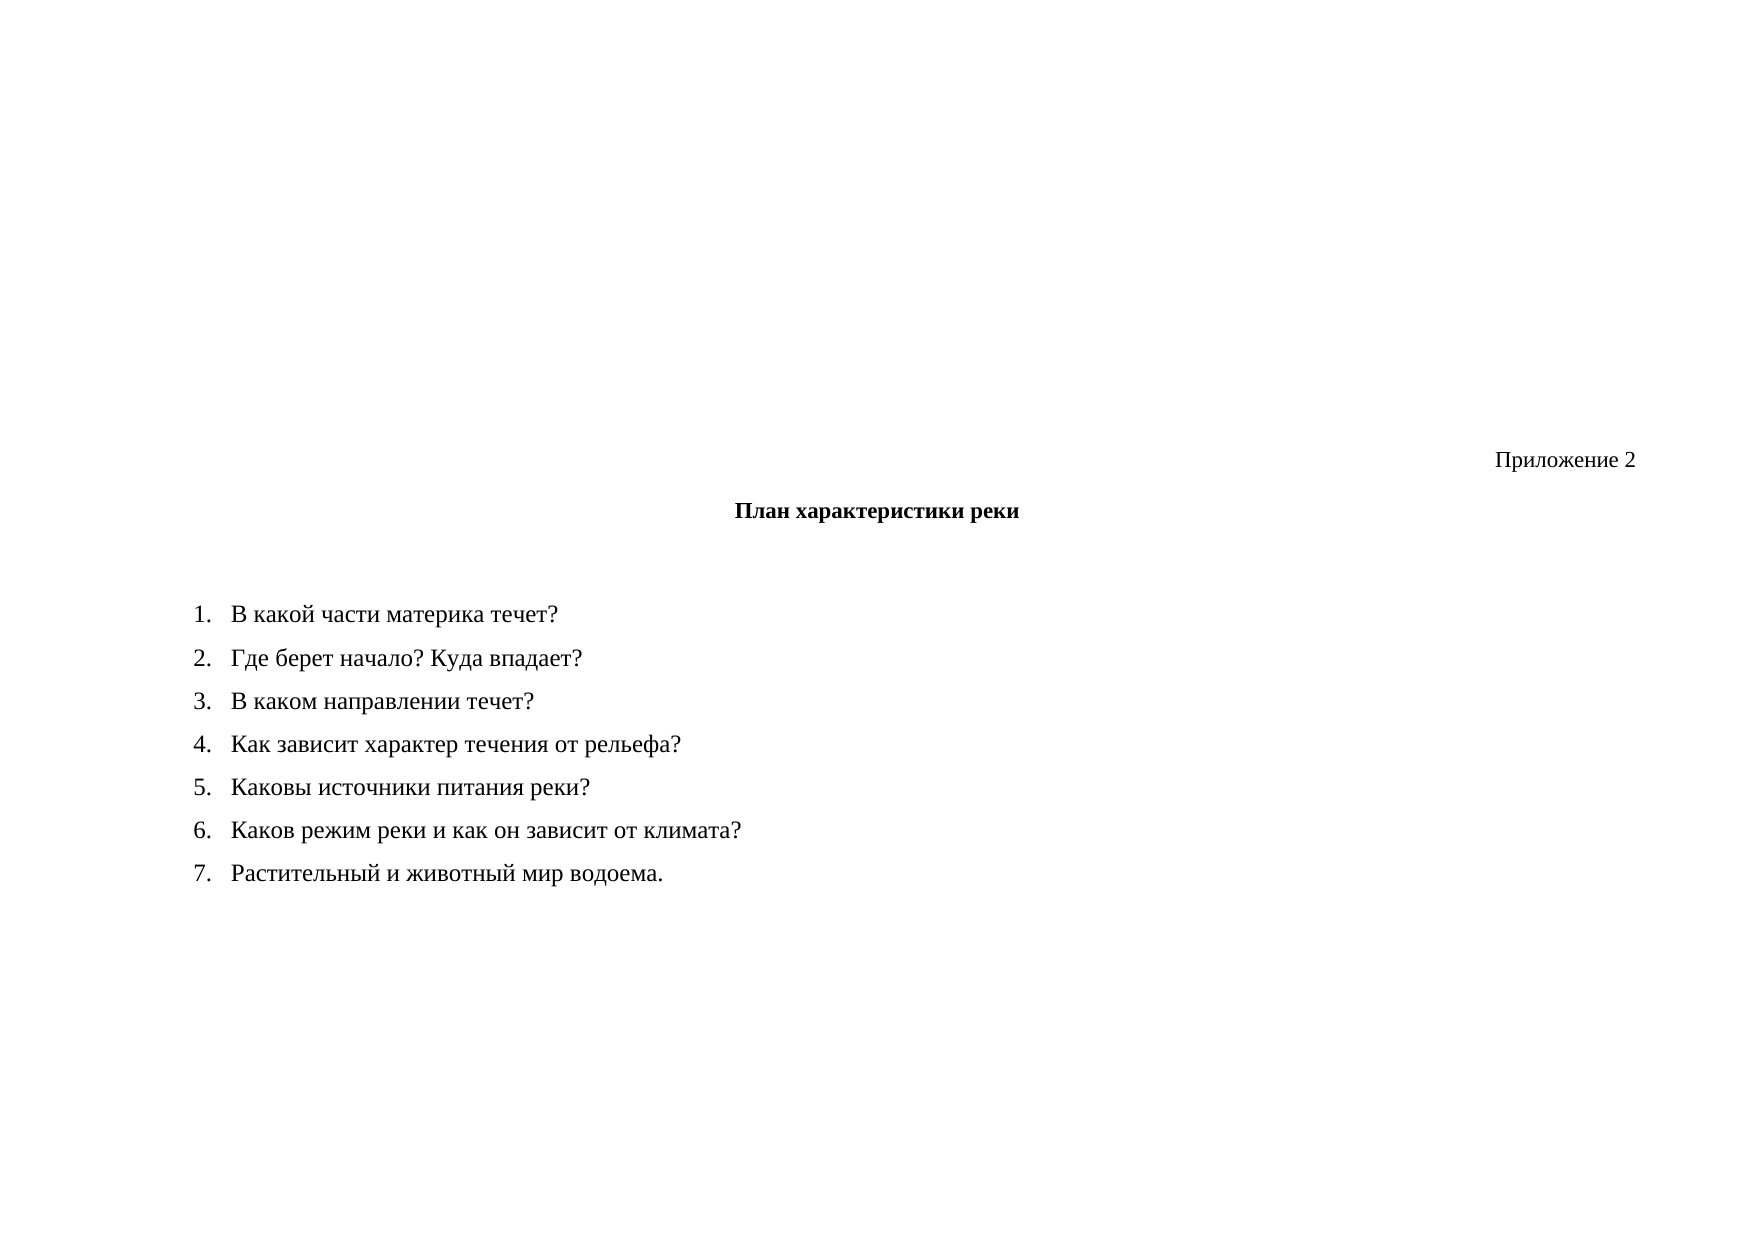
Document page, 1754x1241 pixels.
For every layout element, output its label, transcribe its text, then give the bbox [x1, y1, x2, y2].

list Каков режим реки и как он зависит от климата? [193, 815, 1636, 844]
list Где берет начало? Куда впадает? [193, 643, 1636, 671]
list В каком направлении течет? [193, 686, 1636, 714]
list Каковы источники питания реки? [193, 772, 1636, 801]
text План характеристики реки [118, 497, 1636, 524]
list Растительный и животный мир водоема. [193, 858, 1636, 887]
list В какой части материка течет? [193, 599, 1636, 628]
text Приложение 2 [118, 446, 1636, 473]
list Как зависит характер течения от рельефа? [193, 729, 1636, 758]
